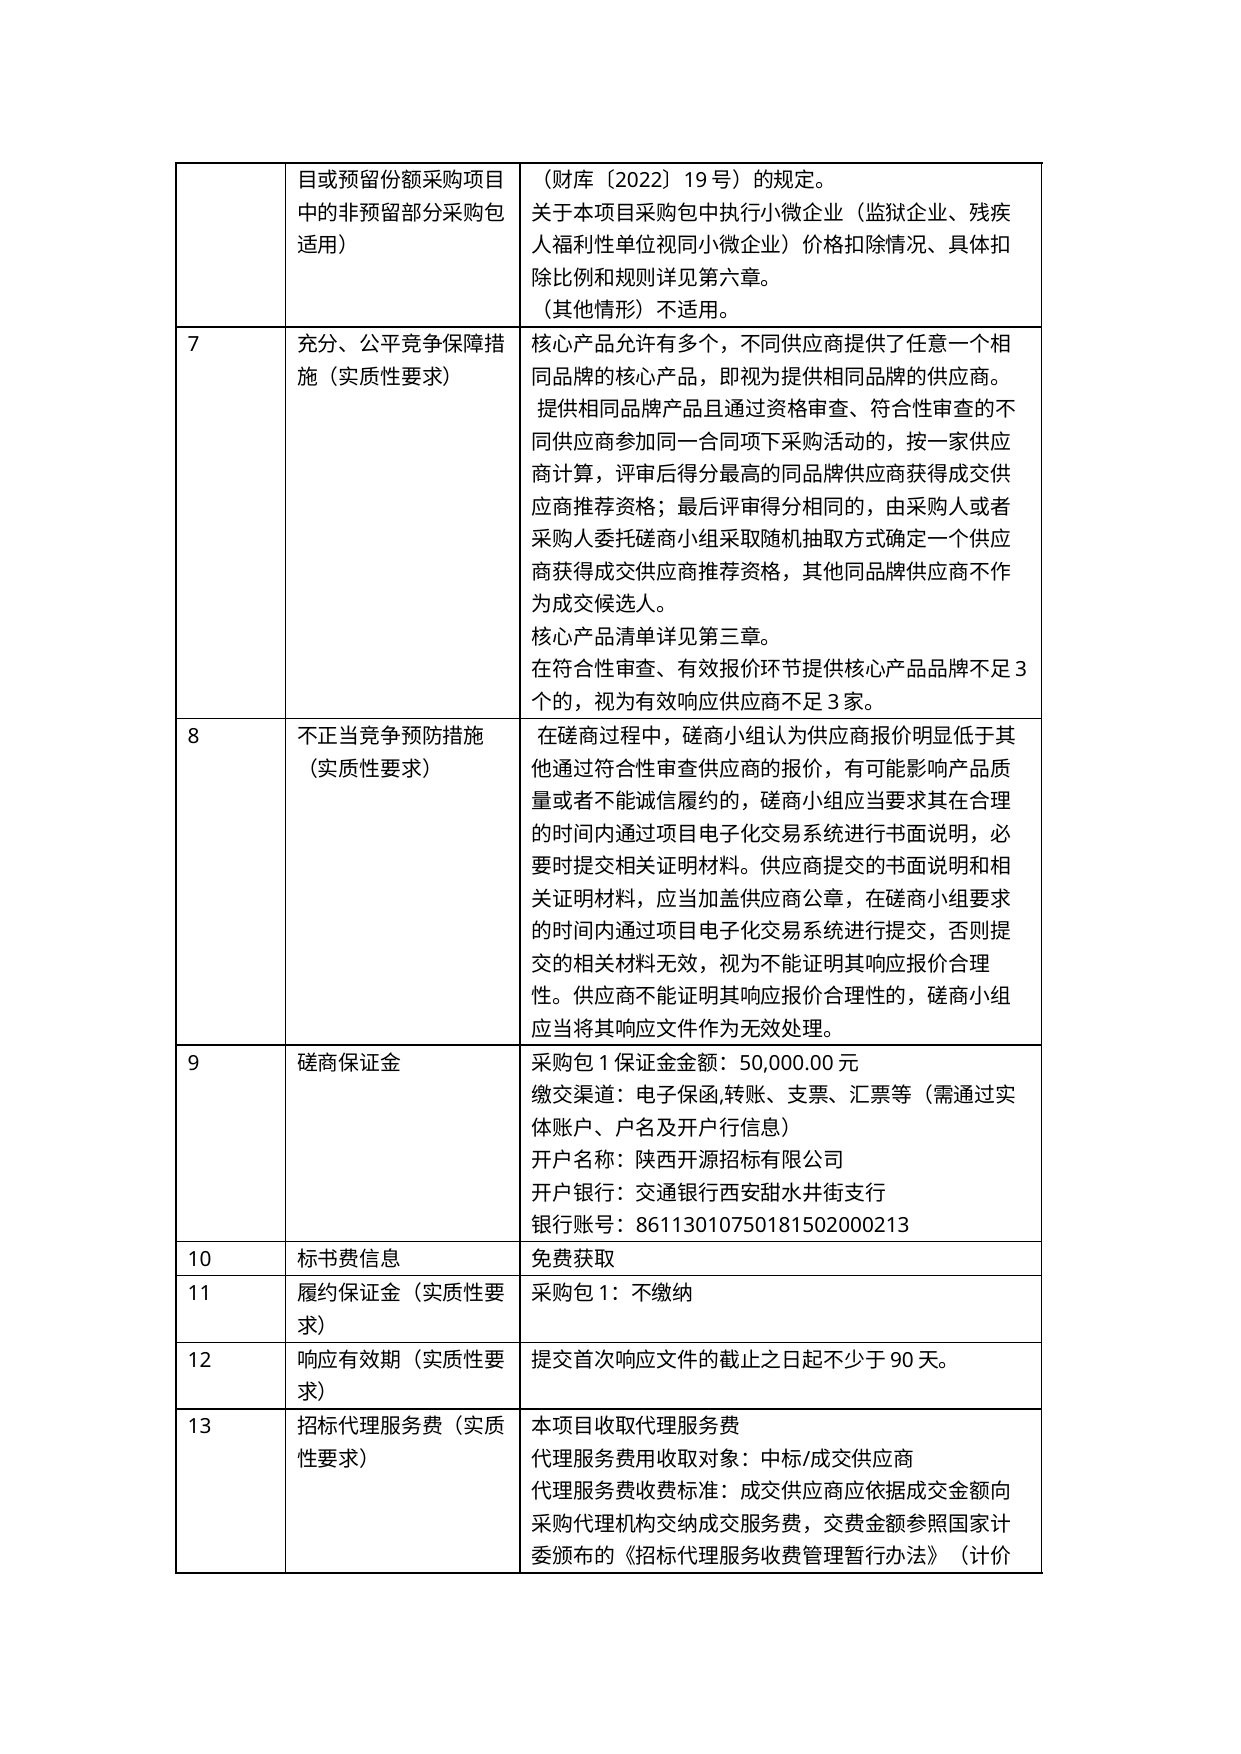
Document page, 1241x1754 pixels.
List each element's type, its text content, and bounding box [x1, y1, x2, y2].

table_cell 8 [177, 719, 285, 1044]
table_cell 不正当竞争预防措施（实质性要求） [286, 719, 519, 1044]
table_cell 核心产品允许有多个，不同供应商提供了任意一个相同品牌的核心产品，即视为提供相同品牌的供应商。 提供相同品牌产品且通过资格审查、符合性审查的不同供应商参加同一合同项下采购活动的，按一家供应商计算，评审后得分最高的同品牌供应商获得成交供应商推荐资格；最后评审得分相同的，由采购人或者采购人委托磋商小组采取随机抽取方式确定一个供应商获得成交供应商推荐资格，其他同品牌供应商不作为成交候选人。 核心产品清单详见第三章。 在符合性审查、有效报价环节提供核心产品品牌不足3个的，视为有效响应供应商不足3家。 [521, 328, 1041, 718]
table_cell 履约保证金（实质性要求） [286, 1276, 519, 1341]
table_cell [286, 164, 519, 326]
table_cell 招标代理服务费（实质性要求） [286, 1410, 519, 1572]
table_cell 6 [177, 164, 285, 326]
table_cell 响应有效期（实质性要求） [286, 1343, 519, 1408]
table_cell 采购包1保证金金额：50,000.00元 缴交渠道：电子保函,转账、支票、汇票等（需通过实体账户、户名及开户行信息） 开户名称：陕西开源招标有限公司 开户银行：交通银行西安甜水井街支行 银行账号：86113010750181502000213 [521, 1046, 1041, 1241]
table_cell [521, 164, 1041, 326]
table_cell 12 [177, 1343, 285, 1408]
table_cell 13 [177, 1410, 285, 1572]
table_cell 免费获取 [521, 1242, 1041, 1275]
table_cell 11 [177, 1276, 285, 1341]
table_cell 提交首次响应文件的截止之日起不少于90天。 [521, 1343, 1041, 1408]
table_cell 在磋商过程中，磋商小组认为供应商报价明显低于其他通过符合性审查供应商的报价，有可能影响产品质量或者不能诚信履约的，磋商小组应当要求其在合理的时间内通过项目电子化交易系统进行书面说明，必要时提交相关证明材料。供应商提交的书面说明和相关证明材料，应当加盖供应商公章，在磋商小组要求的时间内通过项目电子化交易系统进行提交，否则提交的相关材料无效，视为不能证明其响应报价合理性。供应商不能证明其响应报价合理性的，磋商小组应当将其响应文件作为无效处理。 [521, 719, 1041, 1044]
table_cell 标书费信息 [286, 1242, 519, 1275]
table_cell 10 [177, 1242, 285, 1275]
table_cell 磋商保证金 [286, 1046, 519, 1241]
table_cell 充分、公平竞争保障措施（实质性要求） [286, 328, 519, 718]
table_cell 9 [177, 1046, 285, 1241]
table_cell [521, 1410, 1041, 1572]
table_cell 7 [177, 328, 285, 718]
table_cell 采购包1：不缴纳 [521, 1276, 1041, 1341]
